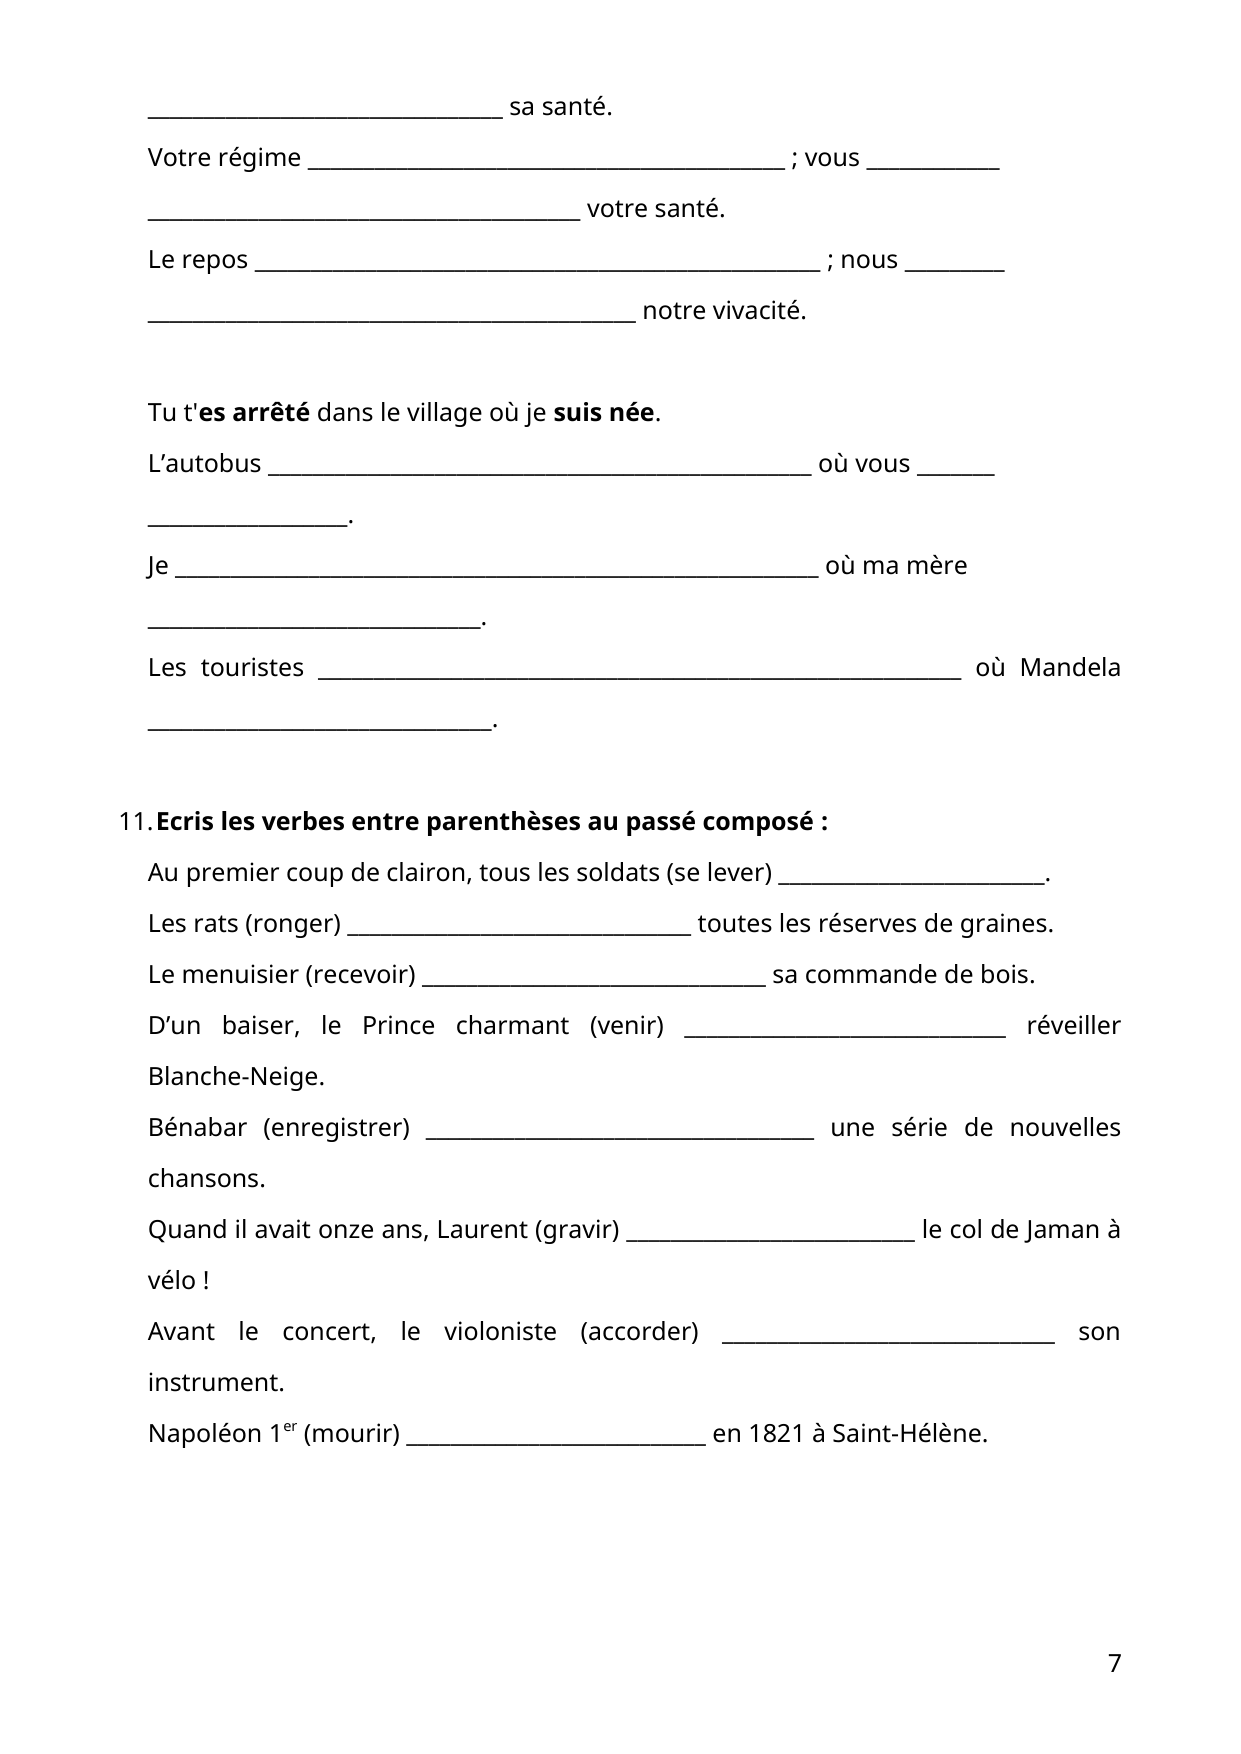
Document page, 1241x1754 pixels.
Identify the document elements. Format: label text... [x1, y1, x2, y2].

text Tu t'es arrêté dans le village où je suis née. [118, 395, 1122, 429]
text D’un baiser, le Prince charmant (venir) _____________________________ réveiller Blanche-Neige. [148, 1007, 1122, 1092]
text Avant le concert, le violoniste (accorder) ______________________________ son instrument. [148, 1314, 1122, 1399]
text Les touristes __________________________________________________________ où Mandela _______________________________. [148, 650, 1122, 735]
text Le menuisier (recevoir) _______________________________ sa commande de bois. [118, 956, 1122, 990]
text _______________________________________ votre santé. [118, 191, 1122, 225]
text ____________________________________________ notre vivacité. [118, 293, 1122, 327]
list Ecris les verbes entre parenthèses au passé composé : [118, 803, 1122, 837]
text ______________________________. [118, 599, 1122, 633]
text __________________. [118, 497, 1122, 531]
text L’autobus _________________________________________________ où vous _______ [118, 446, 1122, 480]
text Le repos ___________________________________________________ ; nous _________ [118, 242, 1122, 276]
text Bénabar (enregistrer) ___________________________________ une série de nouvelles chansons. [148, 1109, 1122, 1194]
text Votre régime ___________________________________________ ; vous ____________ [118, 140, 1122, 174]
text Quand il avait onze ans, Laurent (gravir) __________________________ le col de Jaman à vélo ! [148, 1212, 1122, 1297]
text Je __________________________________________________________ où ma mère [118, 548, 1122, 582]
text ________________________________ sa santé. [118, 89, 1122, 123]
text Les rats (ronger) _______________________________ toutes les réserves de graines. [118, 905, 1122, 939]
text Au premier coup de clairon, tous les soldats (se lever) ________________________. [118, 854, 1122, 888]
text Napoléon 1er (mourir) ___________________________ en 1821 à Saint-Hélène. [118, 1416, 1122, 1450]
